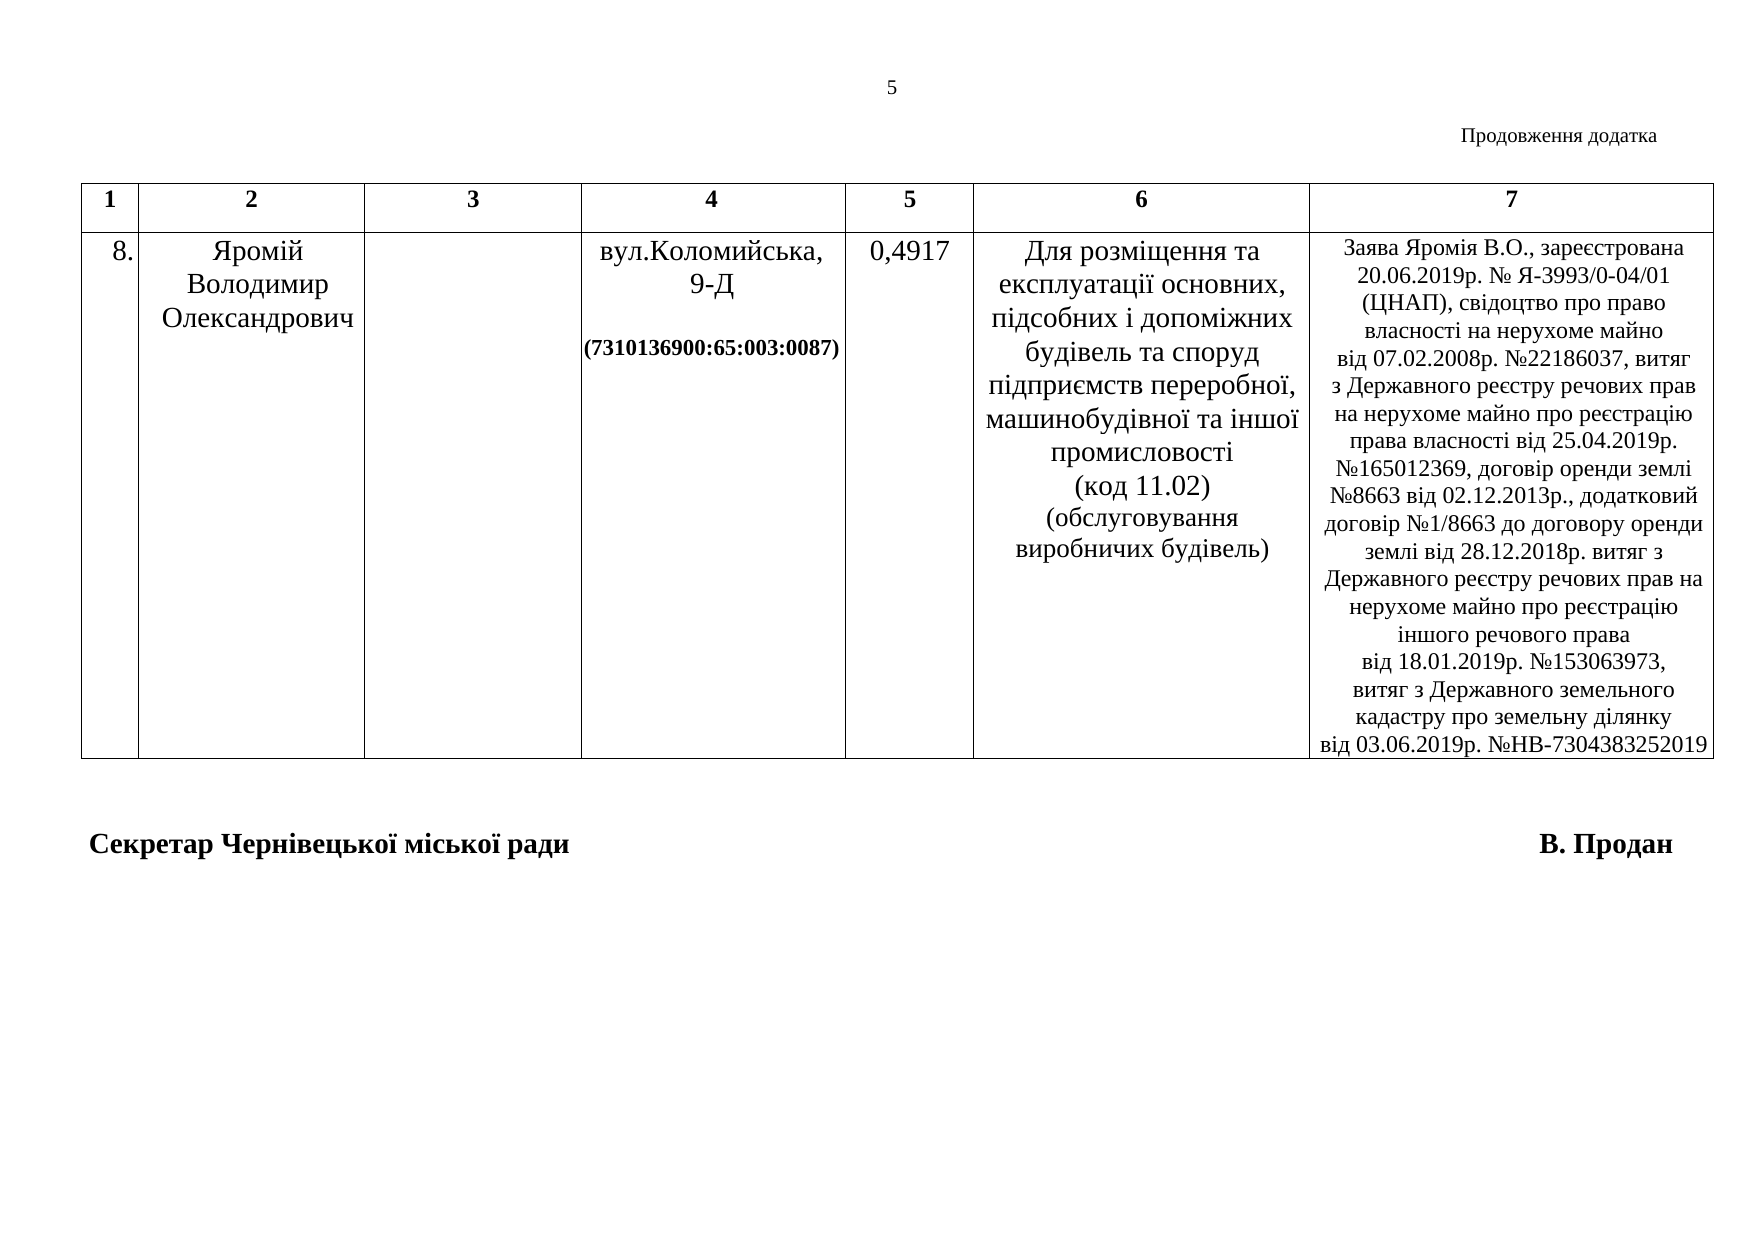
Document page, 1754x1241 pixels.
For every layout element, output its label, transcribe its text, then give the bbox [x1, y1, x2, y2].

subtitle Секретар Чернівецької міської ради В. Продан [89, 826, 1695, 859]
table_cell 7 [1310, 184, 1713, 232]
table_cell 3 [365, 184, 581, 232]
table_cell [82, 233, 138, 758]
table_cell 1 [82, 184, 138, 232]
table_cell 0,4917 [846, 233, 973, 758]
table_cell вул.Коломийська, 9-Д (7310136900:65:003:0087) [582, 233, 845, 758]
table_cell 4 [582, 184, 845, 232]
table_cell Яромій Володимир Олександрович [139, 233, 364, 758]
table_cell Заява Яромія В.О., зареєстрована 20.06.2019р. № Я-3993/0-04/01 (ЦНАП), свідоцтво про право власності на нерухоме майно від 07.02.2008р. №22186037, витяг з Державного реєстру речових прав на нерухоме майно про реєстрацію права власності від 25.04.2019р. №165012369, договір оренди землі №8663 від 02.12.2013р., додатковий договір №1/8663 до договору оренди землі від 28.12.2018р. витяг з Державного реєстру речових прав на нерухоме майно про реєстрацію іншого речового права від 18.01.2019р. №153063973, витяг з Державного земельного кадастру про земельну ділянку від 03.06.2019р. №НВ-7304383252019 [1310, 233, 1713, 758]
table_cell 6 [974, 184, 1309, 232]
table_cell Для розміщення та експлуатації основних, підсобних і допоміжних будівель та споруд підприємств переробної, машинобудівної та іншої промисловості (код 11.02) (обслуговування виробничих будівель) [974, 233, 1309, 758]
table_cell 2 [139, 184, 364, 232]
table_cell 5 [846, 184, 973, 232]
table_cell [365, 233, 581, 758]
